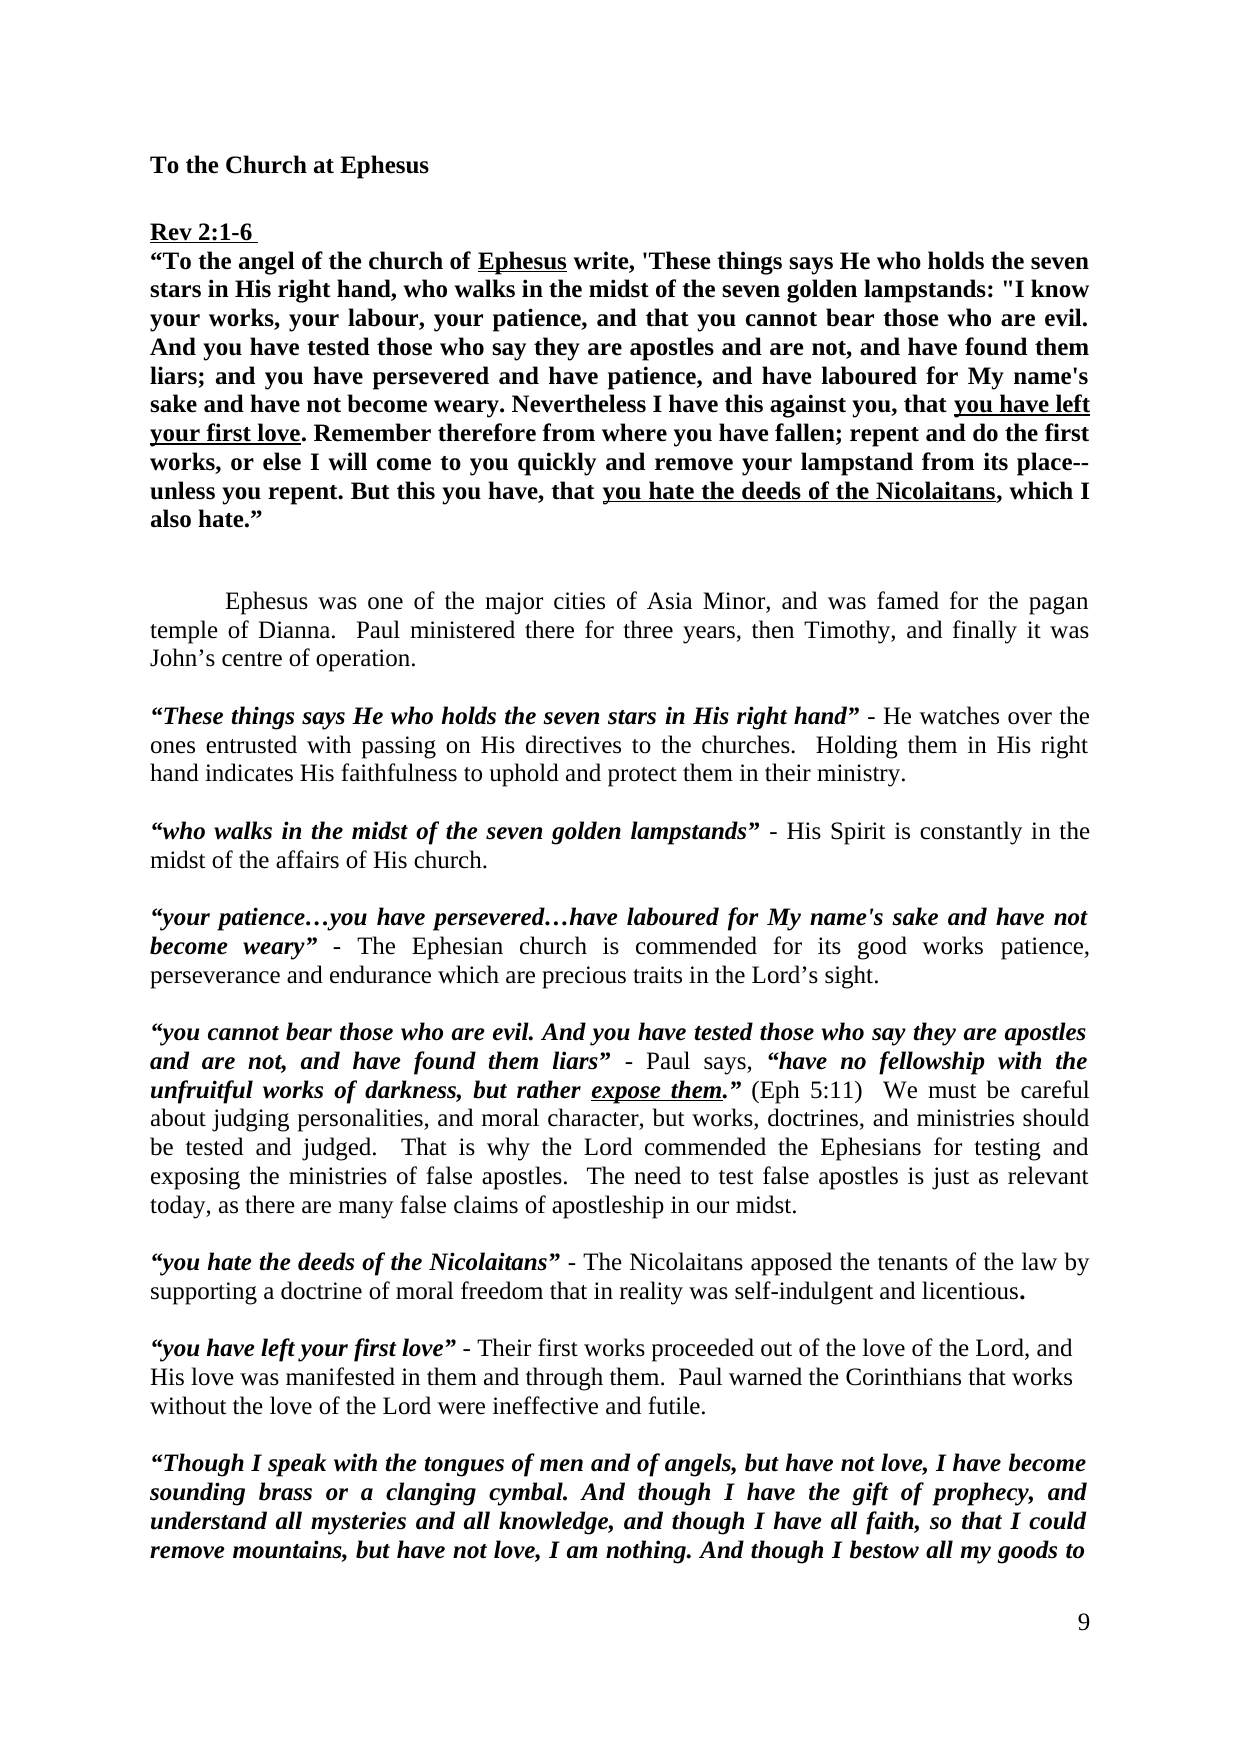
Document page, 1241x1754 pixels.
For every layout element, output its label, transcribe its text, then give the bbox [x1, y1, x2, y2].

text “who walks in the midst of the seven golden lampstands” - His Spirit is constantly in the midst of the affairs of His church. [150, 816, 1090, 873]
text “These things says He who holds the seven stars in His right hand” - He watches over the ones entrusted with passing on His directives to the churches. Holding them in His right hand indicates His faithfulness to uphold and protect them in their ministry. [150, 701, 1090, 787]
text “To the angel of the church of Ephesus write, 'These things says He who holds the seven stars in His right hand, who walks in the midst of the seven golden lampstands: "I know your works, your labour, your patience, and that you cannot bear those who are evil. And you have tested those who say they are apostles and are not, and have found them liars; and you have persevered and have patience, and have laboured for My name's sake and have not become weary. Nevertheless I have this against you, that you have left your first love. Remember therefore from where you have fallen; repent and do the first works, or else I will come to you quickly and remove your lampstand from its place-- unless you repent. But this you have, that you hate the deeds of the Nicolaitans, which I also hate.” [150, 246, 1090, 533]
text Rev 2:1-6 [150, 217, 1090, 246]
text “you have left your first love” - Their first works proceeded out of the love of the Lord, and His love was manifested in them and through them. Paul warned the Corinthians that works without the love of the Lord were ineffective and futile. [150, 1333, 1090, 1420]
text Ephesus was one of the major cities of Asia Minor, and was famed for the pagan temple of Dianna. Paul ministered there for three years, then Timothy, and finally it was John’s centre of operation. [150, 586, 1090, 672]
text “your patience…you have persevered…have laboured for My name's sake and have not become weary” - The Ephesian church is commended for its good works patience, perseverance and endurance which are precious traits in the Lord’s sight. [150, 902, 1090, 988]
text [150, 1448, 1090, 1563]
text To the Church at Ephesus [150, 150, 1090, 179]
text “you cannot bear those who are evil. And you have tested those who say they are apostles and are not, and have found them liars” - Paul says, “have no fellowship with the unfruitful works of darkness, but rather expose them.” (Eph 5:11) We must be careful about judging personalities, and moral character, but works, doctrines, and ministries should be tested and judged. That is why the Lord commended the Ephesians for testing and exposing the ministries of false apostles. The need to test false apostles is just as relevant today, as there are many false claims of apostleship in our midst. [150, 1017, 1090, 1218]
text “you hate the deeds of the Nicolaitans” - The Nicolaitans apposed the tenants of the law by supporting a doctrine of moral freedom that in reality was self-indulgent and licentious. [150, 1247, 1090, 1305]
